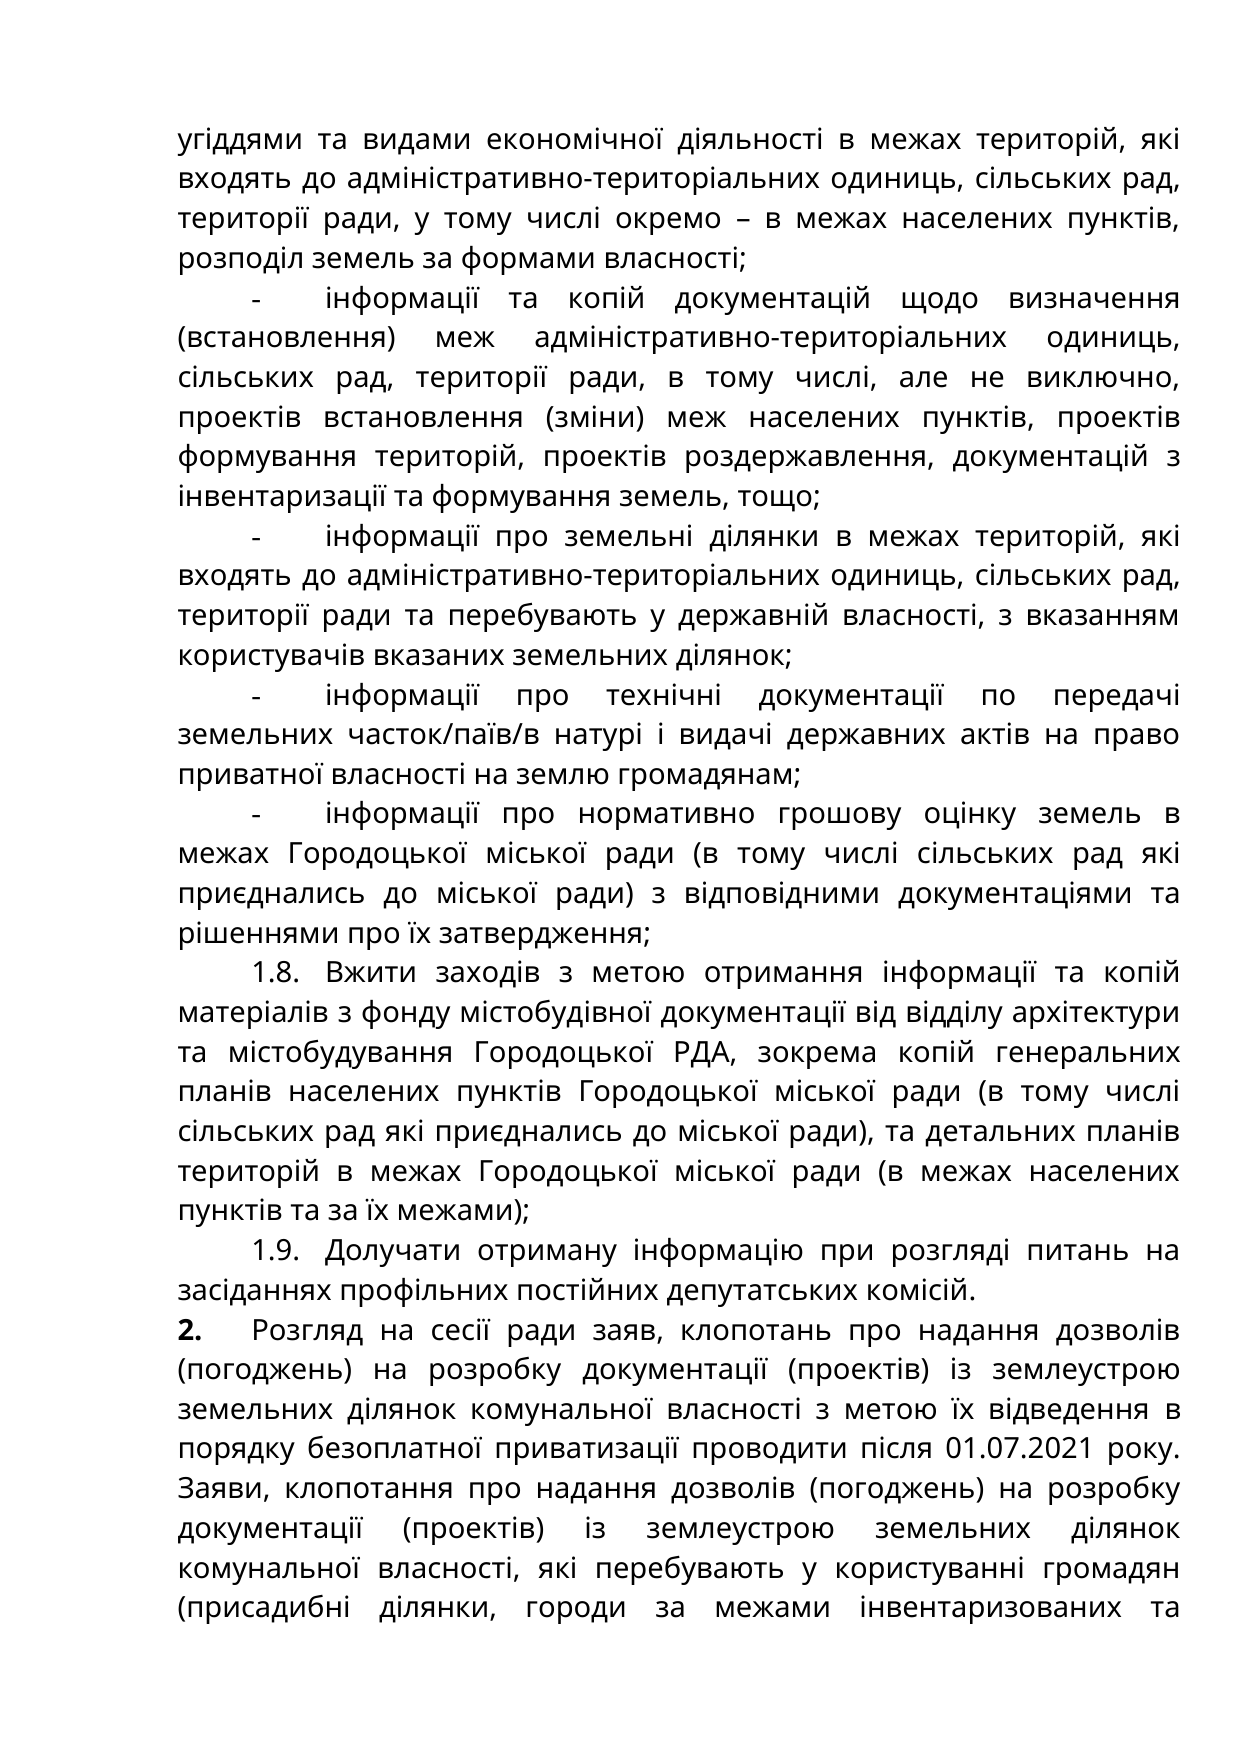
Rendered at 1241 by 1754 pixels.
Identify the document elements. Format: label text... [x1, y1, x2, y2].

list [177, 1309, 1181, 1626]
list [177, 118, 1181, 277]
list інформації про технічні документації по передачі земельних часток/паїв/в натурі і видачі державних актів на право приватної власності на землю громадянам; [177, 674, 1181, 793]
list Вжити заходів з метою отримання інформації та копій матеріалів з фонду містобудівної документації від відділу архітектури та містобудування Городоцької РДА, зокрема копій генеральних планів населених пунктів Городоцької міської ради (в тому числі сільських рад які приєднались до міської ради), та детальних планів територій в межах Городоцької міської ради (в межах населених пунктів та за їх межами); [177, 952, 1181, 1229]
list інформації про нормативно грошову оцінку земель в межах Городоцької міської ради (в тому числі сільських рад які приєднались до міської ради) з відповідними документаціями та рішеннями про їх затвердження; [177, 793, 1181, 952]
list Долучати отриману інформацію при розгляді питань на засіданнях профільних постійних депутатських комісій. [177, 1229, 1181, 1309]
list інформації про земельні ділянки в межах територій, які входять до адміністративно-територіальних одиниць, сільських рад, території ради та перебувають у державній власності, з вказанням користувачів вказаних земельних ділянок; [177, 515, 1181, 674]
list інформації та копій документацій щодо визначення (встановлення) меж адміністративно-територіальних одиниць, сільських рад, території ради, в тому числі, але не виключно, проектів встановлення (зміни) меж населених пунктів, проектів формування територій, проектів роздержавлення, документацій з інвентаризації та формування земель, тощо; [177, 277, 1181, 515]
